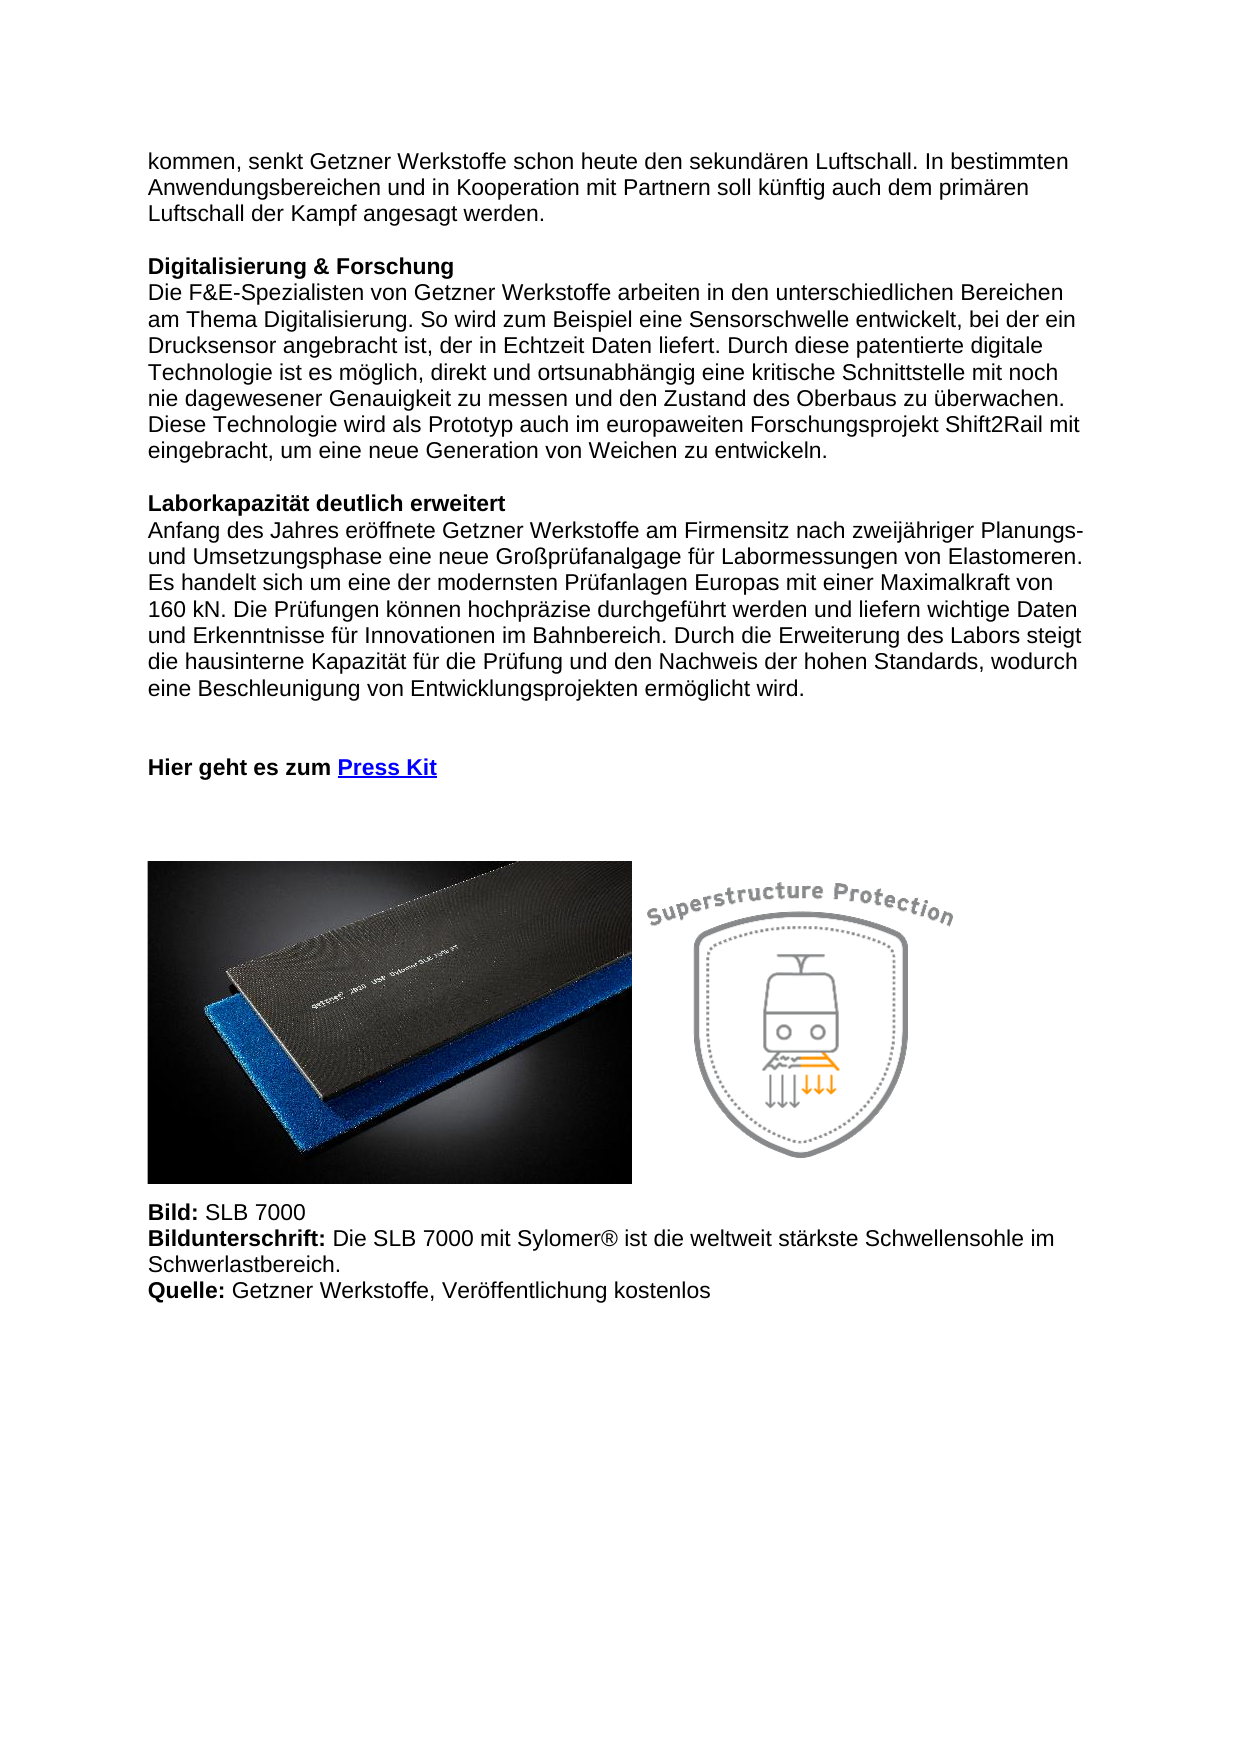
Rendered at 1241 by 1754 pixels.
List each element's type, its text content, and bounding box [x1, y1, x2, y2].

text Bild: SLB 7000 [148, 1198, 1093, 1225]
text Hier geht es zum Press Kit [148, 754, 1093, 780]
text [148, 148, 1093, 227]
text Laborkapazität deutlich erweitert [148, 490, 1093, 517]
text Quelle: Getzner Werkstoffe, Veröffentlichung kostenlos [148, 1277, 1093, 1304]
picture [638, 859, 964, 1184]
picture [147, 861, 632, 1184]
text Bildunterschrift: Die SLB 7000 mit Sylomer® ist die weltweit stärkste Schwellensohle im Schwerlastbereich. [148, 1225, 1093, 1277]
text Die F&E-Spezialisten von Getzner Werkstoffe arbeiten in den unterschiedlichen Bereichen am Thema Digitalisierung. So wird zum Beispiel eine Sensorschwelle entwickelt, bei der ein Drucksensor angebracht ist, der in Echtzeit Daten liefert. Durch diese patentierte digitale Technologie ist es möglich, direkt und ortsunabhängig eine kritische Schnittstelle mit noch nie dagewesener Genauigkeit zu messen und den Zustand des Oberbaus zu überwachen. Diese Technologie wird als Prototyp auch im europaweiten Forschungsprojekt Shift2Rail mit eingebracht, um eine neue Generation von Weichen zu entwickeln. [148, 279, 1093, 464]
text Anfang des Jahres eröffnete Getzner Werkstoffe am Firmensitz nach zweijähriger Planungs- und Umsetzungsphase eine neue Großprüfanalgage für Labormessungen von Elastomeren. Es handelt sich um eine der modernsten Prüfanlagen Europas mit einer Maximalkraft von 160 kN. Die Prüfungen können hochpräzise durchgeführt werden und liefern wichtige Daten und Erkenntnisse für Innovationen im Bahnbereich. Durch die Erweiterung des Labors steigt die hausinterne Kapazität für die Prüfung und den Nachweis der hohen Standards, wodurch eine Beschleunigung von Entwicklungsprojekten ermöglicht wird. [148, 517, 1093, 701]
text Digitalisierung & Forschung [148, 253, 1093, 279]
